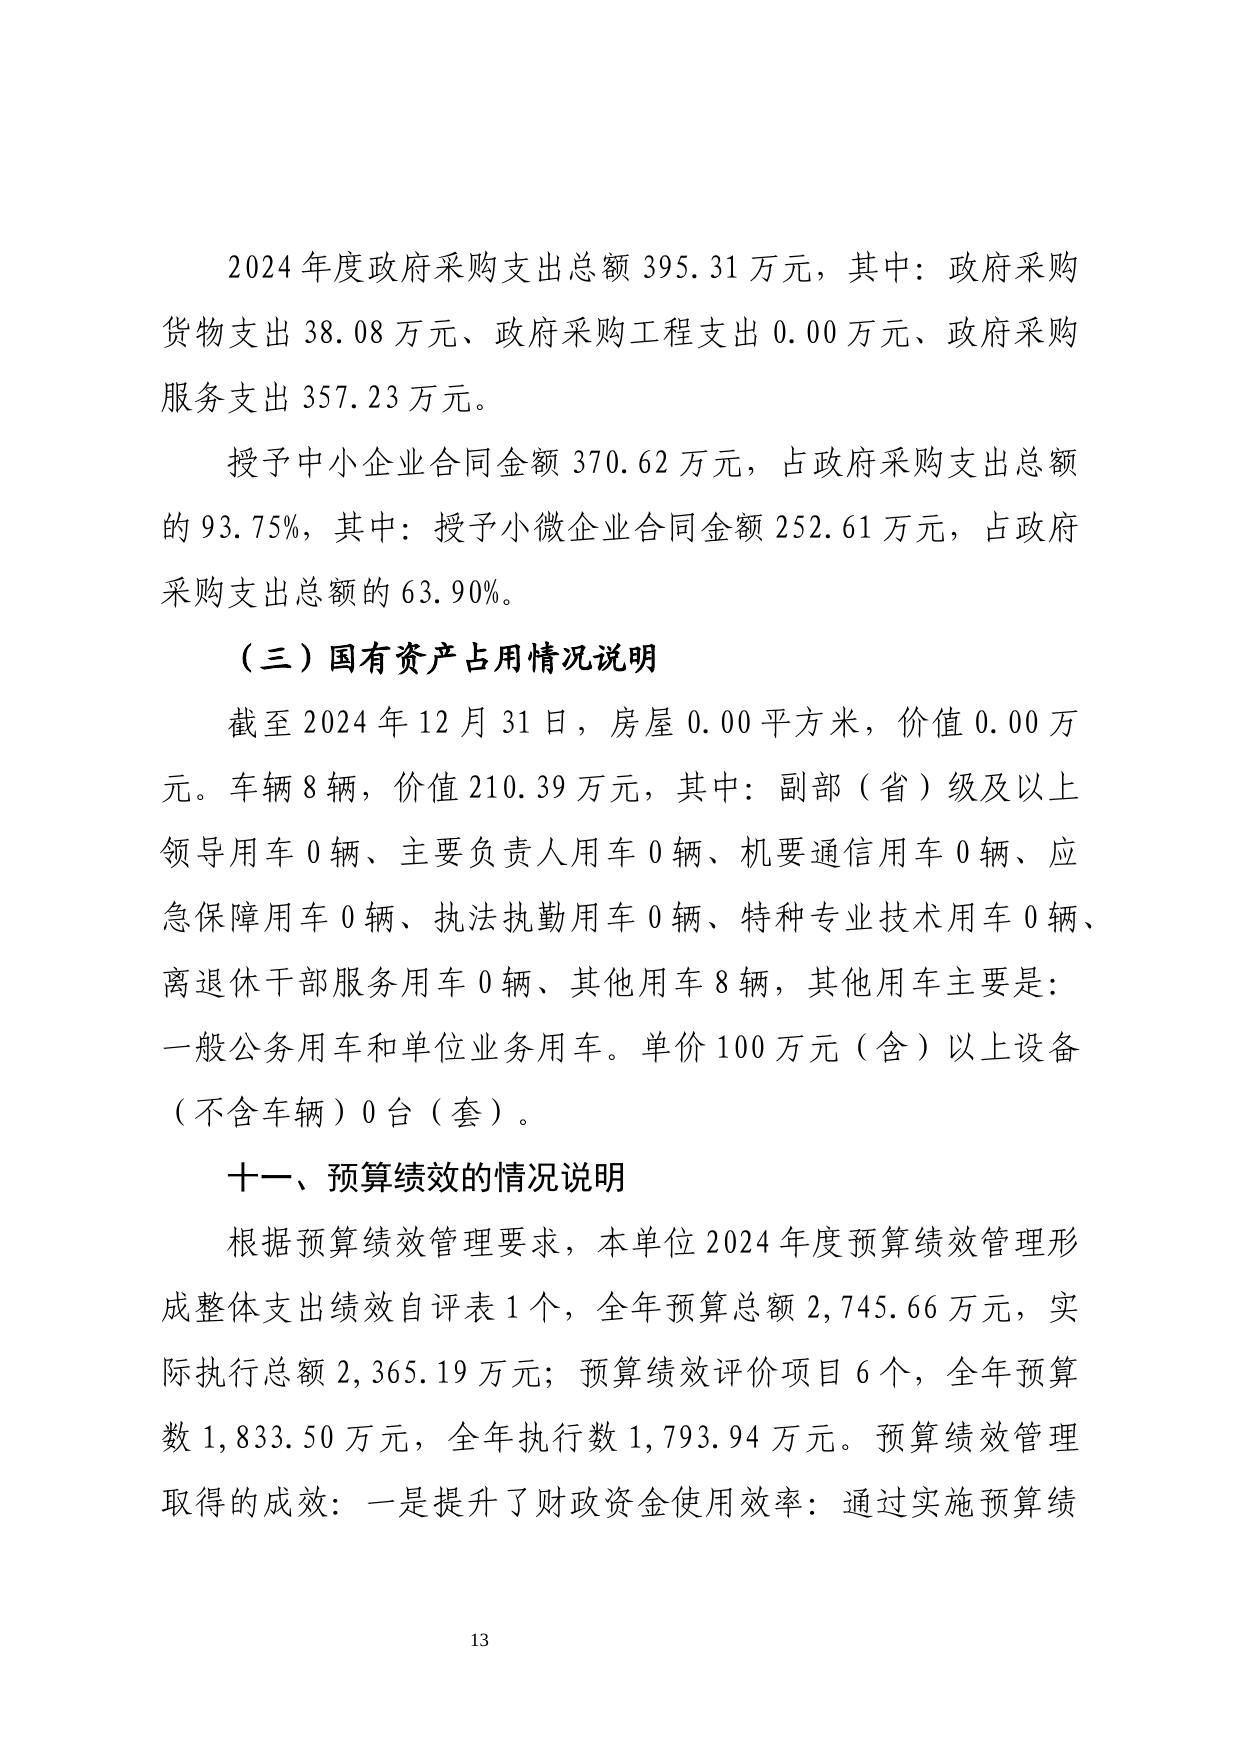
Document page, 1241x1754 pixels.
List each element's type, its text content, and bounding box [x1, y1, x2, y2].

text 2024年度政府采购支出总额395.31万元，其中：政府采购货物支出38.08万元、政府采购工程支出0.00万元、政府采购服务支出357.23万元。 [159, 233, 1081, 428]
text （三）国有资产占用情况说明 [159, 623, 1081, 688]
text 十一、预算绩效的情况说明 [159, 1143, 1081, 1208]
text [159, 1208, 1081, 1533]
text 截至2024年12月31日，房屋0.00平方米，价值0.00万元。车辆8辆，价值210.39万元，其中：副部（省）级及以上领导用车0辆、主要负责人用车0辆、机要通信用车0辆、应急保障用车0辆、执法执勤用车0辆、特种专业技术用车0辆、离退休干部服务用车0辆、其他用车8辆，其他用车主要是：一般公务用车和单位业务用车。单价100万元（含）以上设备（不含车辆）0台（套）。 [159, 688, 1081, 1143]
text 授予中小企业合同金额370.62万元，占政府采购支出总额的93.75%，其中：授予小微企业合同金额252.61万元，占政府采购支出总额的63.90%。 [159, 428, 1081, 623]
